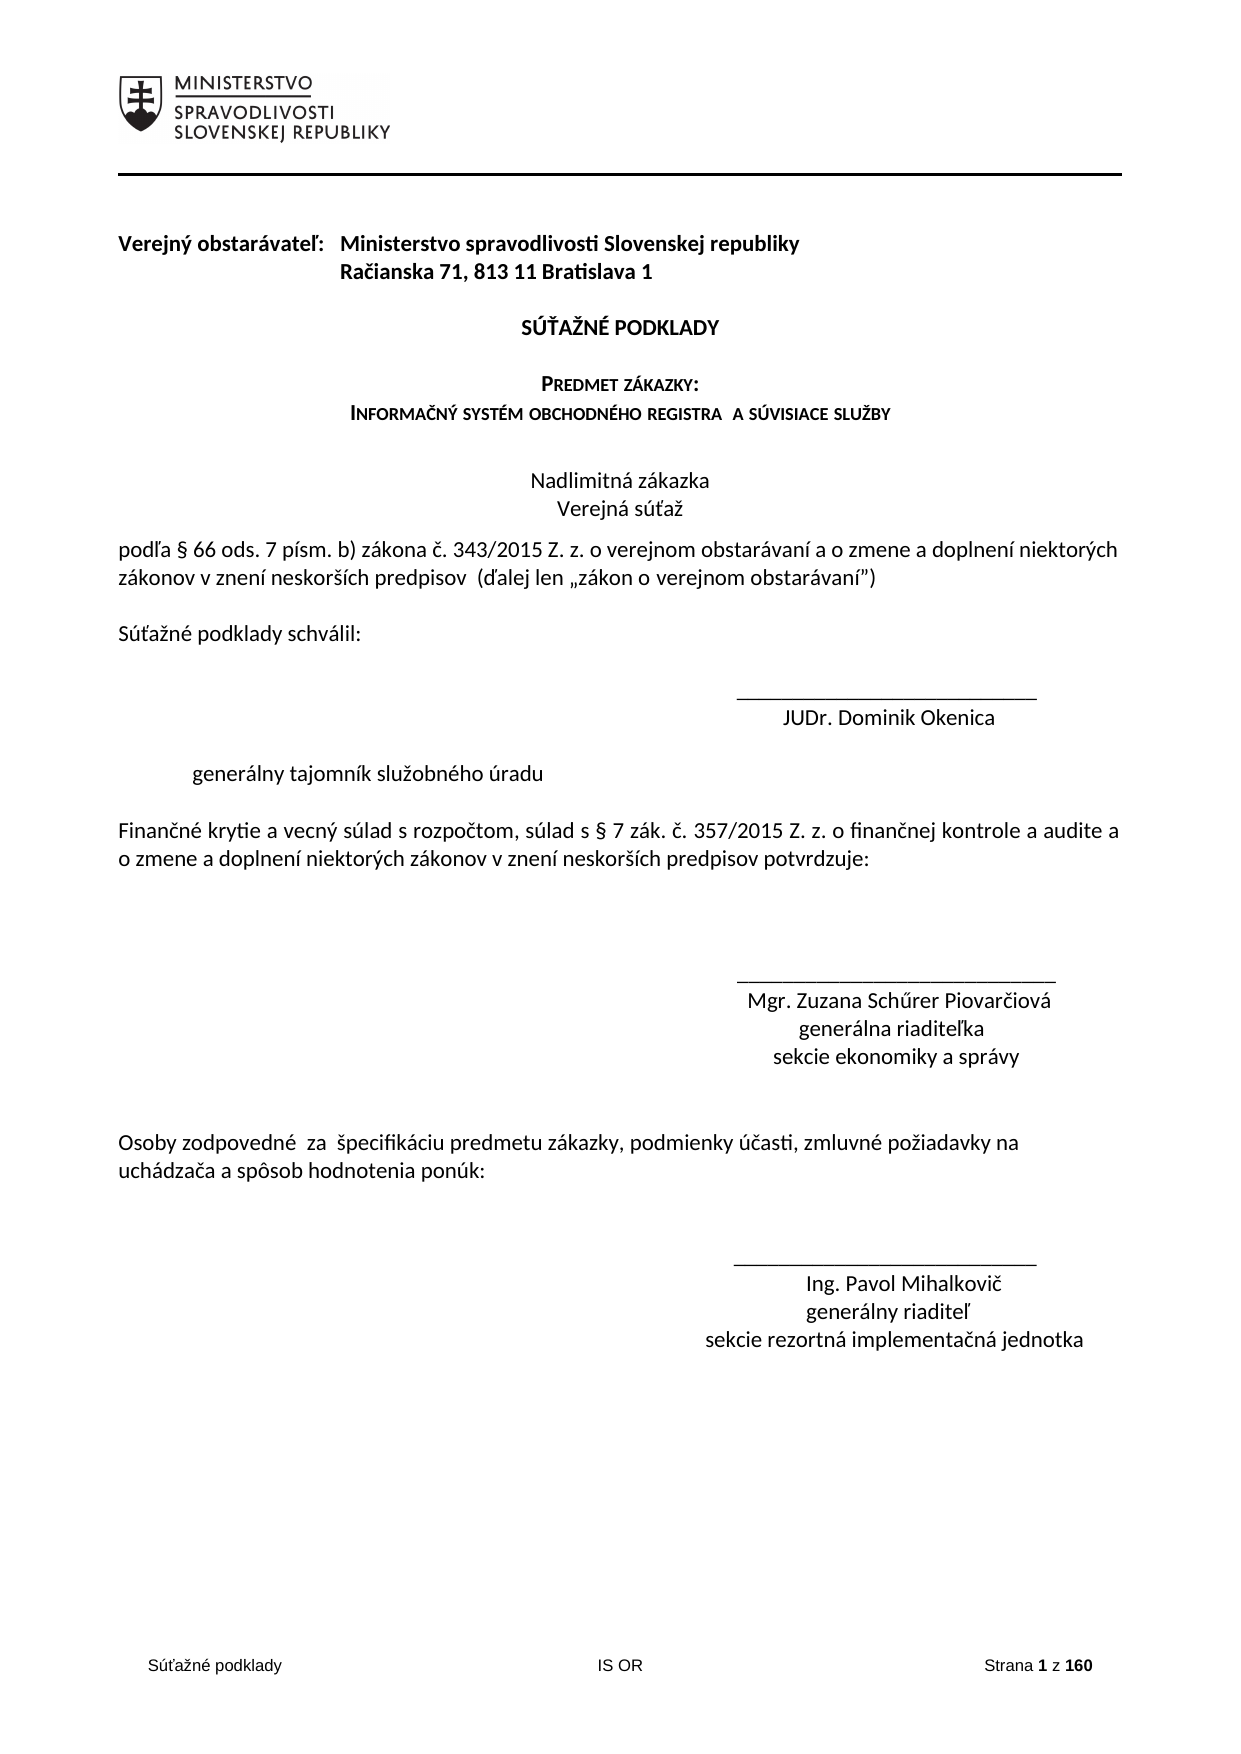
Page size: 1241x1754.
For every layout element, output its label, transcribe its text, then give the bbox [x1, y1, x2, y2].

text Verejná súťaž [118, 494, 1122, 522]
text Verejný obstarávateľ: Ministerstvo spravodlivosti Slovenskej republiky [118, 229, 1122, 257]
text JUDr. Dominik Okenica generálny tajomník služobného úradu [118, 703, 1122, 787]
text Ing. Pavol Mihalkovič [118, 1269, 1122, 1297]
text Nadlimitná zákazka [118, 466, 1122, 494]
text Predmet zákazky: [118, 369, 1122, 398]
text generálna riaditeľka [737, 1014, 1122, 1042]
text Súťažné podklady schválil: [118, 619, 1122, 647]
text SÚŤAŽNÉ PODKLADY [118, 313, 1122, 342]
text podľa § 66 ods. 7 písm. b) zákona č. 343/2015 Z. z. o verejnom obstarávaní a o zmene a doplnení niektorých zákonov v znení neskorších predpisov (ďalej len „zákon o verejnom obstarávaní”) [118, 535, 1122, 591]
text generálny riaditeľ [118, 1297, 1122, 1325]
text sekcie ekonomiky a správy [737, 1042, 1122, 1071]
picture [118, 73, 390, 144]
text ____________________________ [737, 958, 1122, 986]
text Informačný systém obchodného registra a súvisiace služby [118, 398, 1122, 426]
text Osoby zodpovedné za špecifikáciu predmetu zákazky, podmienky účasti, zmluvné požiadavky na uchádzača a spôsob hodnotenia ponúk: [118, 1128, 1122, 1184]
text Finančné krytie a vecný súlad s rozpočtom, súlad s § 7 zák. č. 357/2015 Z. z. o finančnej kontrole a audite a o zmene a doplnení niektorých zákonov v znení neskorších predpisov potvrdzuje: [118, 816, 1122, 872]
text sekcie rezortná implementačná jednotka [118, 1325, 1122, 1353]
text Račianska 71, 813 11 Bratislava 1 [118, 257, 1122, 286]
text Mgr. Zuzana Schűrer Piovarčiová [737, 986, 1122, 1014]
